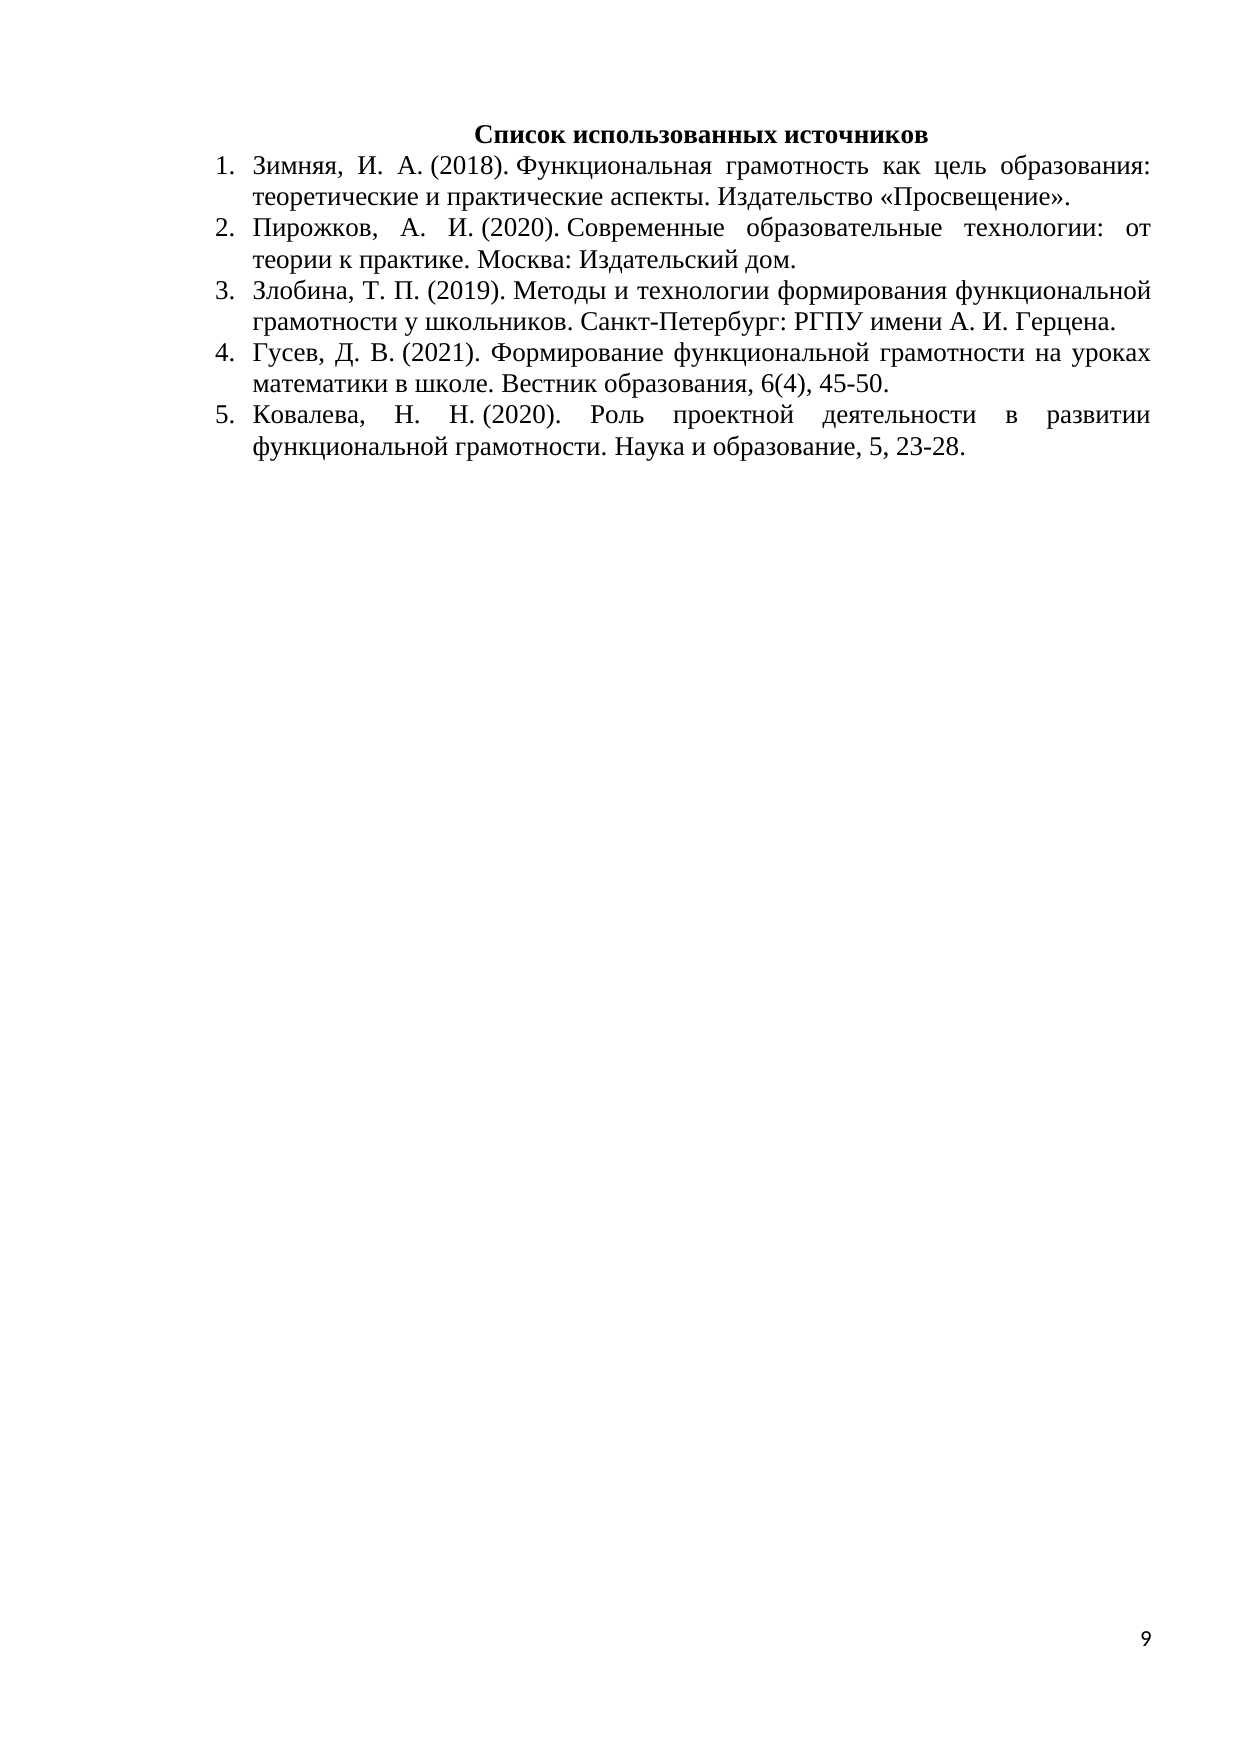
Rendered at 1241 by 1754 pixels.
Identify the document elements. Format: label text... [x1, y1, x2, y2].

list Гусев, Д. В. (2021). Формирование функциональной грамотности на уроках математики в школе. Вестник образования, 6(4), 45-50. [215, 336, 1152, 398]
list Зимняя, И. А. (2018). Функциональная грамотность как цель образования: теоретические и практические аспекты. Издательство «Просвещение». [215, 149, 1152, 212]
list Пирожков, А. И. (2020). Современные образовательные технологии: от теории к практике. Москва: Издательский дом. [215, 212, 1152, 274]
text Список использованных источников [177, 118, 1152, 149]
list Ковалева, Н. Н. (2020). Роль проектной деятельности в развитии функциональной грамотности. Наука и образование, 5, 23-28. [215, 398, 1152, 461]
list Злобина, Т. П. (2019). Методы и технологии формирования функциональной грамотности у школьников. Санкт-Петербург: РГПУ имени А. И. Герцена. [215, 274, 1152, 336]
